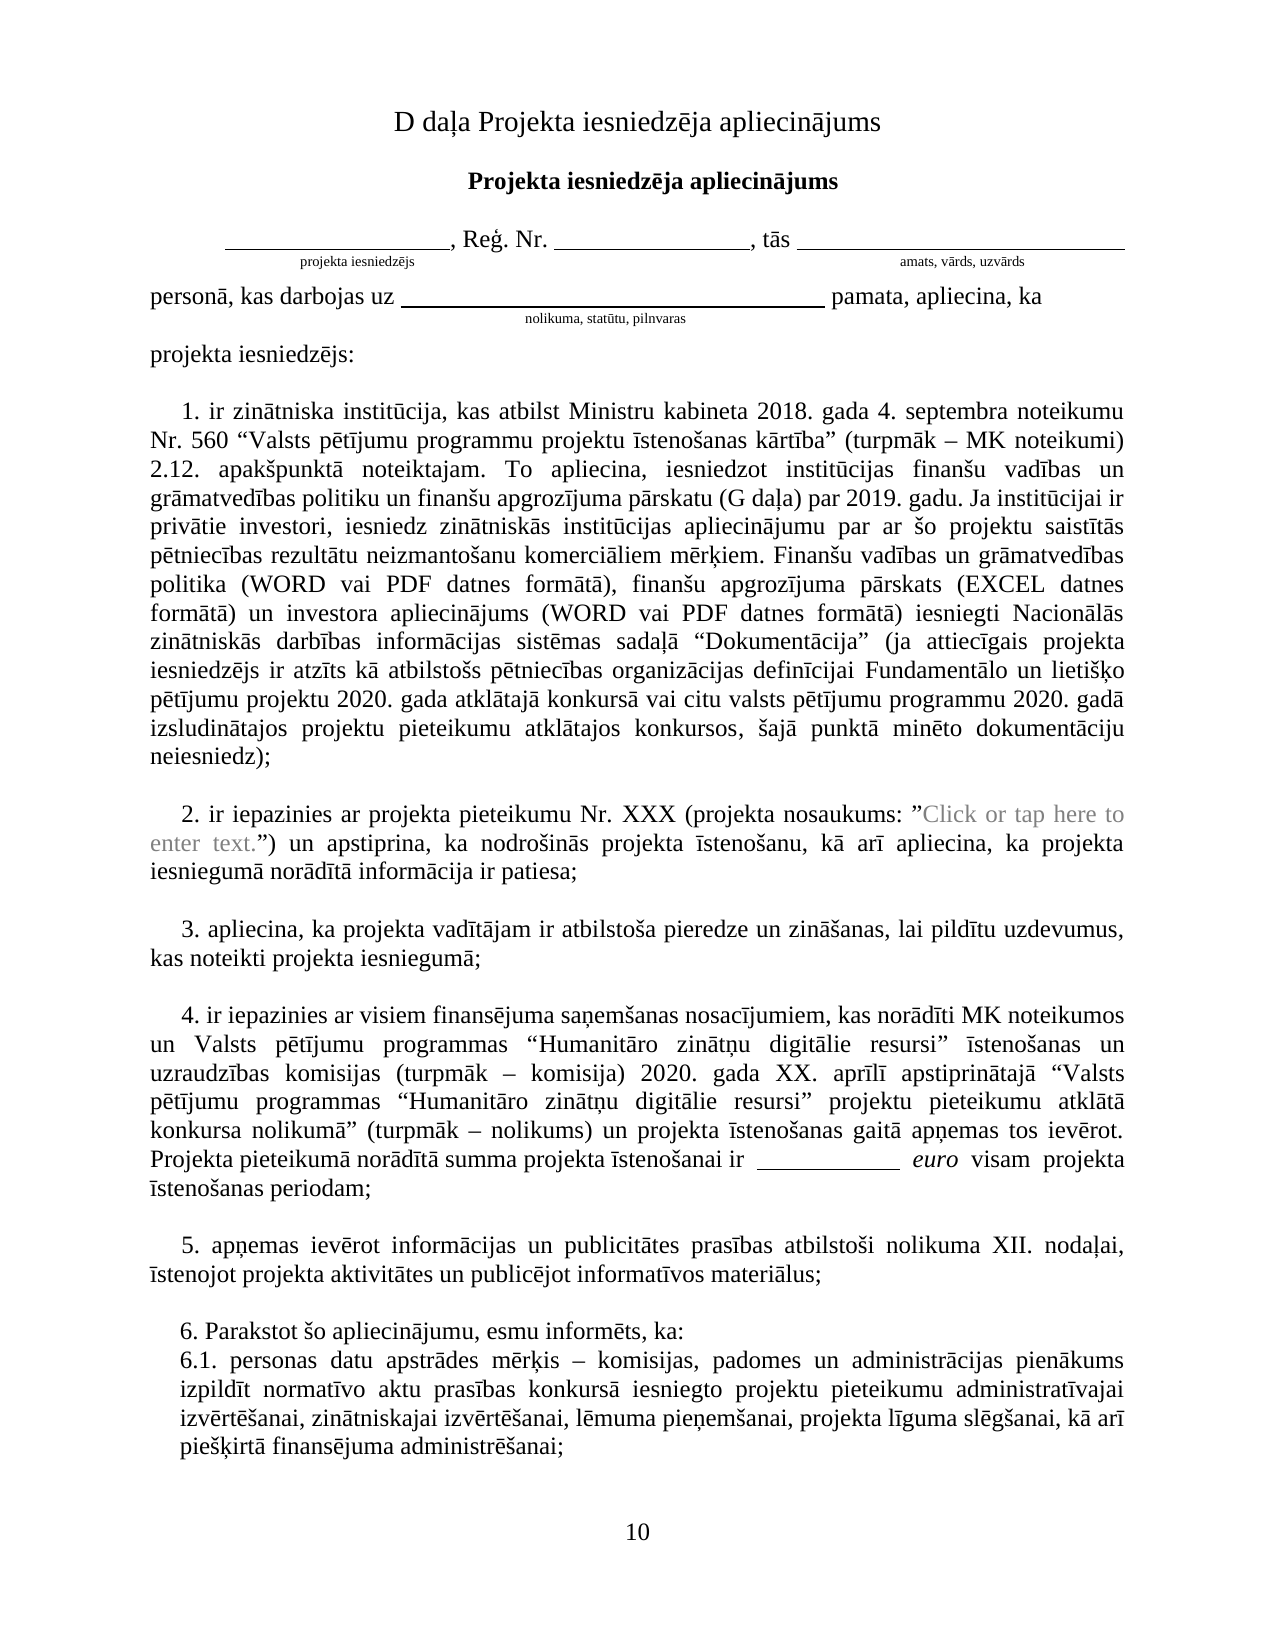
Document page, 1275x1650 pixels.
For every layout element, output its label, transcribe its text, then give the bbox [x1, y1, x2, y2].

text , Reģ. Nr. , tās [150, 224, 1125, 253]
text Projekta iesniedzēja apliecinājums [150, 166, 1125, 195]
text 5. apņemas ievērot informācijas un publicitātes prasības atbilstoši nolikuma XII. nodaļai, īstenojot projekta aktivitātes un publicējot informatīvos materiālus; [150, 1230, 1125, 1288]
text 1. ir zinātniska institūcija, kas atbilst Ministru kabineta 2018. gada 4. septembra noteikumu Nr. 560 “Valsts pētījumu programmu projektu īstenošanas kārtība” (turpmāk – MK noteikumi) 2.12. apakšpunktā noteiktajam. To apliecina, iesniedzot institūcijas finanšu vadības un grāmatvedības politiku un finanšu apgrozījuma pārskatu (G daļa) par 2019. gadu. Ja institūcijai ir privātie investori, iesniedz zinātniskās institūcijas apliecinājumu par ar šo projektu saistītās pētniecības rezultātu neizmantošanu komerciāliem mērķiem. Finanšu vadības un grāmatvedības politika (WORD vai PDF datnes formātā), finanšu apgrozījuma pārskats (EXCEL datnes formātā) un investora apliecinājums (WORD vai PDF datnes formātā) iesniegti Nacionālās zinātniskās darbības informācijas sistēmas sadaļā “Dokumentācija” (ja attiecīgais projekta iesniedzējs ir atzīts kā atbilstošs pētniecības organizācijas definīcijai , šajā punktā minēto dokumentāciju neiesniedz); [150, 396, 1125, 770]
text 4. ir iepazinies ar visiem finansējuma saņemšanas nosacījumiem, kas norādīti MK noteikumos un Valsts pētījumu programmas “” īstenošanas un uzraudzības komisijas (turpmāk – komisija) 20. gada . apstiprinātajā “Valsts pētījumu programmas “” projektu pieteikumu atklātā konkursa nolikumā” (turpmāk – nolikums) un projekta īstenošanas gaitā apņemas tos ievērot. Projekta pieteikumā norādītā summa projekta īstenošanai ir euro visam projekta īstenošanas periodam; [150, 1000, 1125, 1201]
text 6. Parakstot šo apliecinājumu, esmu informēts, ka: [179, 1316, 1125, 1345]
text projekta iesniedzējs amats, vārds, uzvārds [150, 253, 1125, 281]
subtitle D daļa Projekta iesniedzēja apliecinājums [150, 104, 1125, 137]
text 6.1. personas datu apstrādes mērķis – komisijas, padomes un administrācijas pienākums izpildīt normatīvo aktu prasības konkursā iesniegto projektu pieteikumu administratīvajai izvērtēšanai, zinātniskajai izvērtēšanai, lēmuma pieņemšanai, projekta līguma slēgšanai, kā arī piešķirtā finansējuma administrēšanai; [179, 1345, 1125, 1460]
text personā, kas darbojas uz pamata, apliecina, ka [150, 281, 1125, 310]
text projekta iesniedzējs: [150, 339, 1125, 368]
text 3. apliecina, ka projekta vadītājam ir atbilstoša pieredze un zināšanas, lai pildītu uzdevumus, kas noteikti projekta iesniegumā; [150, 914, 1125, 971]
text 2. ir iepazinies ar projekta pieteikumu Nr. (projekta nosaukums: ””) un apstiprina, ka nodrošinās projekta īstenošanu, kā arī apliecina, ka projekta iesniegumā norādītā informācija ir patiesa; [150, 799, 1125, 885]
text nolikuma, statūtu, pilnvaras [450, 310, 1125, 339]
